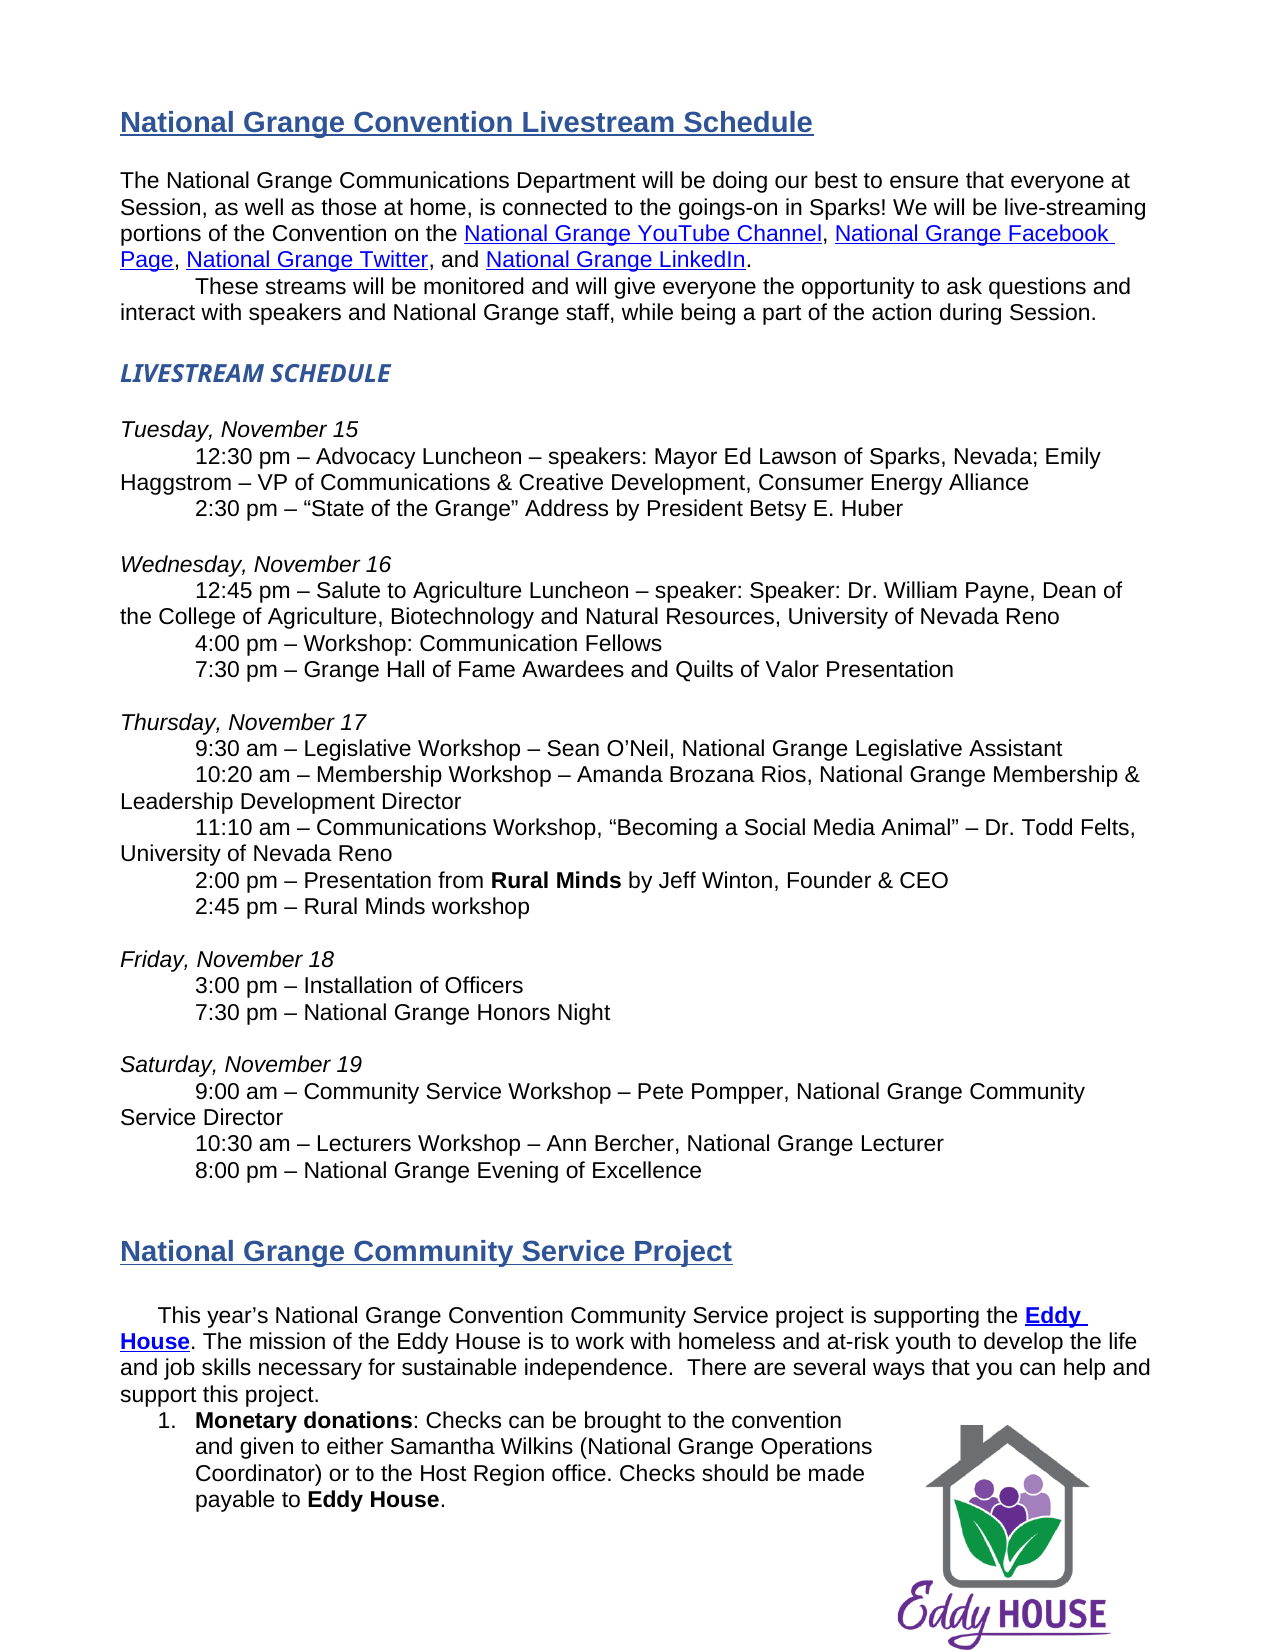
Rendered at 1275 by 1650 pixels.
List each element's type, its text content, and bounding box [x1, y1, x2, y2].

text 2:00 pm – Presentation from Rural Minds by Jeff Winton, Founder & CEO [120, 867, 1155, 893]
text 9:00 am – Community Service Workshop – Pete Pompper, National Grange Community Service Director [120, 1078, 1155, 1130]
text 12:45 pm – Salute to Agriculture Luncheon – speaker: Speaker: Dr. William Payne, Dean of the College of Agriculture, Biotechnology and Natural Resources, University of Nevada Reno [120, 577, 1155, 629]
subtitle National Grange Convention Livestream Schedule [120, 105, 1155, 138]
text 8:00 pm – National Grange Evening of Excellence [120, 1157, 1155, 1183]
text Thursday, November 17 [120, 709, 1155, 735]
subtitle LIVESTREAM SCHEDULE [120, 356, 1155, 390]
text 10:30 am – Lecturers Workshop – Ann Bercher, National Grange Lecturer [120, 1130, 1155, 1157]
text 2:30 pm – “State of the Grange” Address by President Betsy E. Huber [195, 495, 1155, 522]
text Saturday, November 19 [120, 1051, 1155, 1078]
subtitle National Grange Community Service Project [120, 1234, 1155, 1268]
text 7:30 pm – Grange Hall of Fame Awardees and Quilts of Valor Presentation [120, 656, 1155, 682]
text 10:20 am – Membership Workshop – Amanda Brozana Rios, National Grange Membership & Leadership Development Director [120, 761, 1155, 814]
text 2:45 pm – Rural Minds workshop [120, 893, 1155, 919]
text 9:30 am – Legislative Workshop – Sean O’Neil, National Grange Legislative Assistant [120, 735, 1155, 761]
text These streams will be monitored and will give everyone the opportunity to ask questions and interact with speakers and National Grange staff, while being a part of the action during Session. [120, 273, 1155, 325]
text 4:00 pm – Workshop: Communication Fellows [120, 629, 1155, 656]
text 3:00 pm – Installation of Officers [120, 972, 1155, 998]
text 11:10 am – Communications Workshop, “Becoming a Social Media Animal” – Dr. Todd Felts, University of Nevada Reno [120, 814, 1155, 867]
text Tuesday, November 15 [120, 416, 1155, 443]
list Monetary donations: Checks can be brought to the convention and given to either Samantha Wilkins (National Grange Operations Coordinator) or to the Host Region office. Checks should be made payable to Eddy House. [157, 1407, 1155, 1512]
text 12:30 pm – Advocacy Luncheon – speakers: Mayor Ed Lawson of Sparks, Nevada; Emily Haggstrom – VP of Communications & Creative Development, Consumer Energy Alliance [120, 443, 1155, 495]
text 7:30 pm – National Grange Honors Night [120, 998, 1155, 1025]
picture [897, 1425, 1112, 1650]
text Wednesday, November 16 [120, 551, 1155, 577]
text This year’s National Grange Convention Community Service project is supporting the Eddy House. The mission of the Eddy House is to work with homeless and at-risk youth to develop the life and job skills necessary for sustainable independence. There are several ways that you can help and support this project. [120, 1302, 1155, 1407]
text Friday, November 18 [120, 946, 1155, 972]
text The National Grange Communications Department will be doing our best to ensure that everyone at Session, as well as those at home, is connected to the goings-on in Sparks! We will be live-streaming portions of the Convention on the National Grange YouTube Channel, National Grange Facebook Page, National Grange Twitter, and National Grange LinkedIn. [120, 167, 1155, 273]
